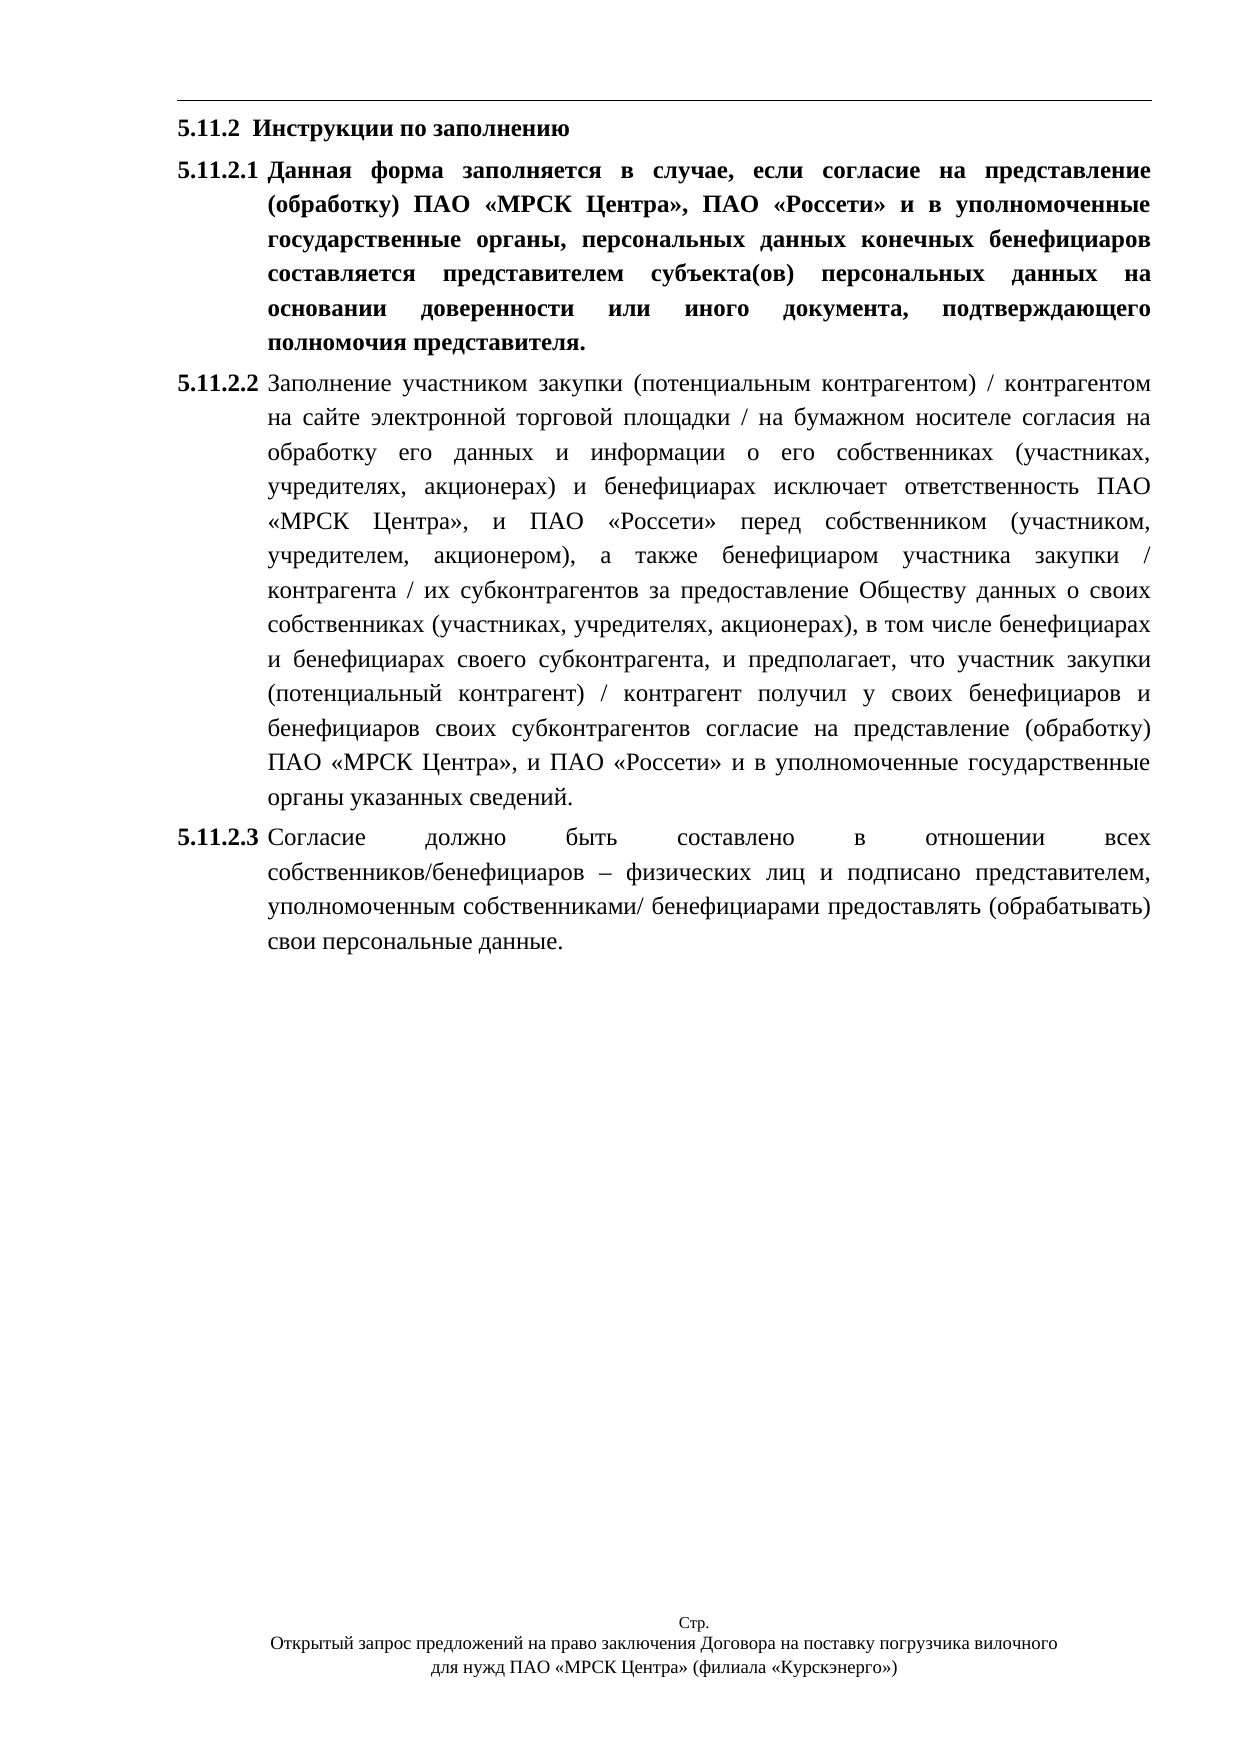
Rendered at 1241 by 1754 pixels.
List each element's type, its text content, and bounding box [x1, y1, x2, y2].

subtitle Инструкции по заполнению [177, 113, 1152, 142]
list Согласие должно быть составлено в отношении всех собственников/бенефициаров – физических лиц и подписано представителем, уполномоченным собственниками/ бенефициарами предоставлять (обрабатывать) свои персональные данные. [177, 822, 1152, 954]
list Заполнение участником закупки (потенциальным контрагентом) / контрагентом на сайте электронной торговой площадки / на бумажном носителе согласия на обработку его данных и информации о его собственниках (участниках, учредителях, акционерах) и бенефициарах исключает ответственность ПАО «МРСК Центра», и ПАО «Россети» перед собственником (участником, учредителем, акционером), а также бенефициаром участника закупки / контрагента / их субконтрагентов за предоставление Обществу данных о своих собственниках (участниках, учредителях, акционерах), в том числе бенефициарах и бенефициарах своего субконтрагента, и предполагает, что участник закупки (потенциальный контрагент) / контрагент получил у своих бенефициаров и бенефициаров своих субконтрагентов согласие на представление (обработку) ПАО «МРСК Центра», и ПАО «Россети» и в уполномоченные государственные органы указанных сведений. [177, 368, 1152, 810]
list Данная форма заполняется в случае, если согласие на представление (обработку) ПАО «МРСК Центра», ПАО «Россети» и в уполномоченные государственные органы, персональных данных конечных бенефициаров составляется представителем субъекта(ов) персональных данных на основании доверенности или иного документа, подтверждающего полномочия представителя. [177, 155, 1152, 356]
